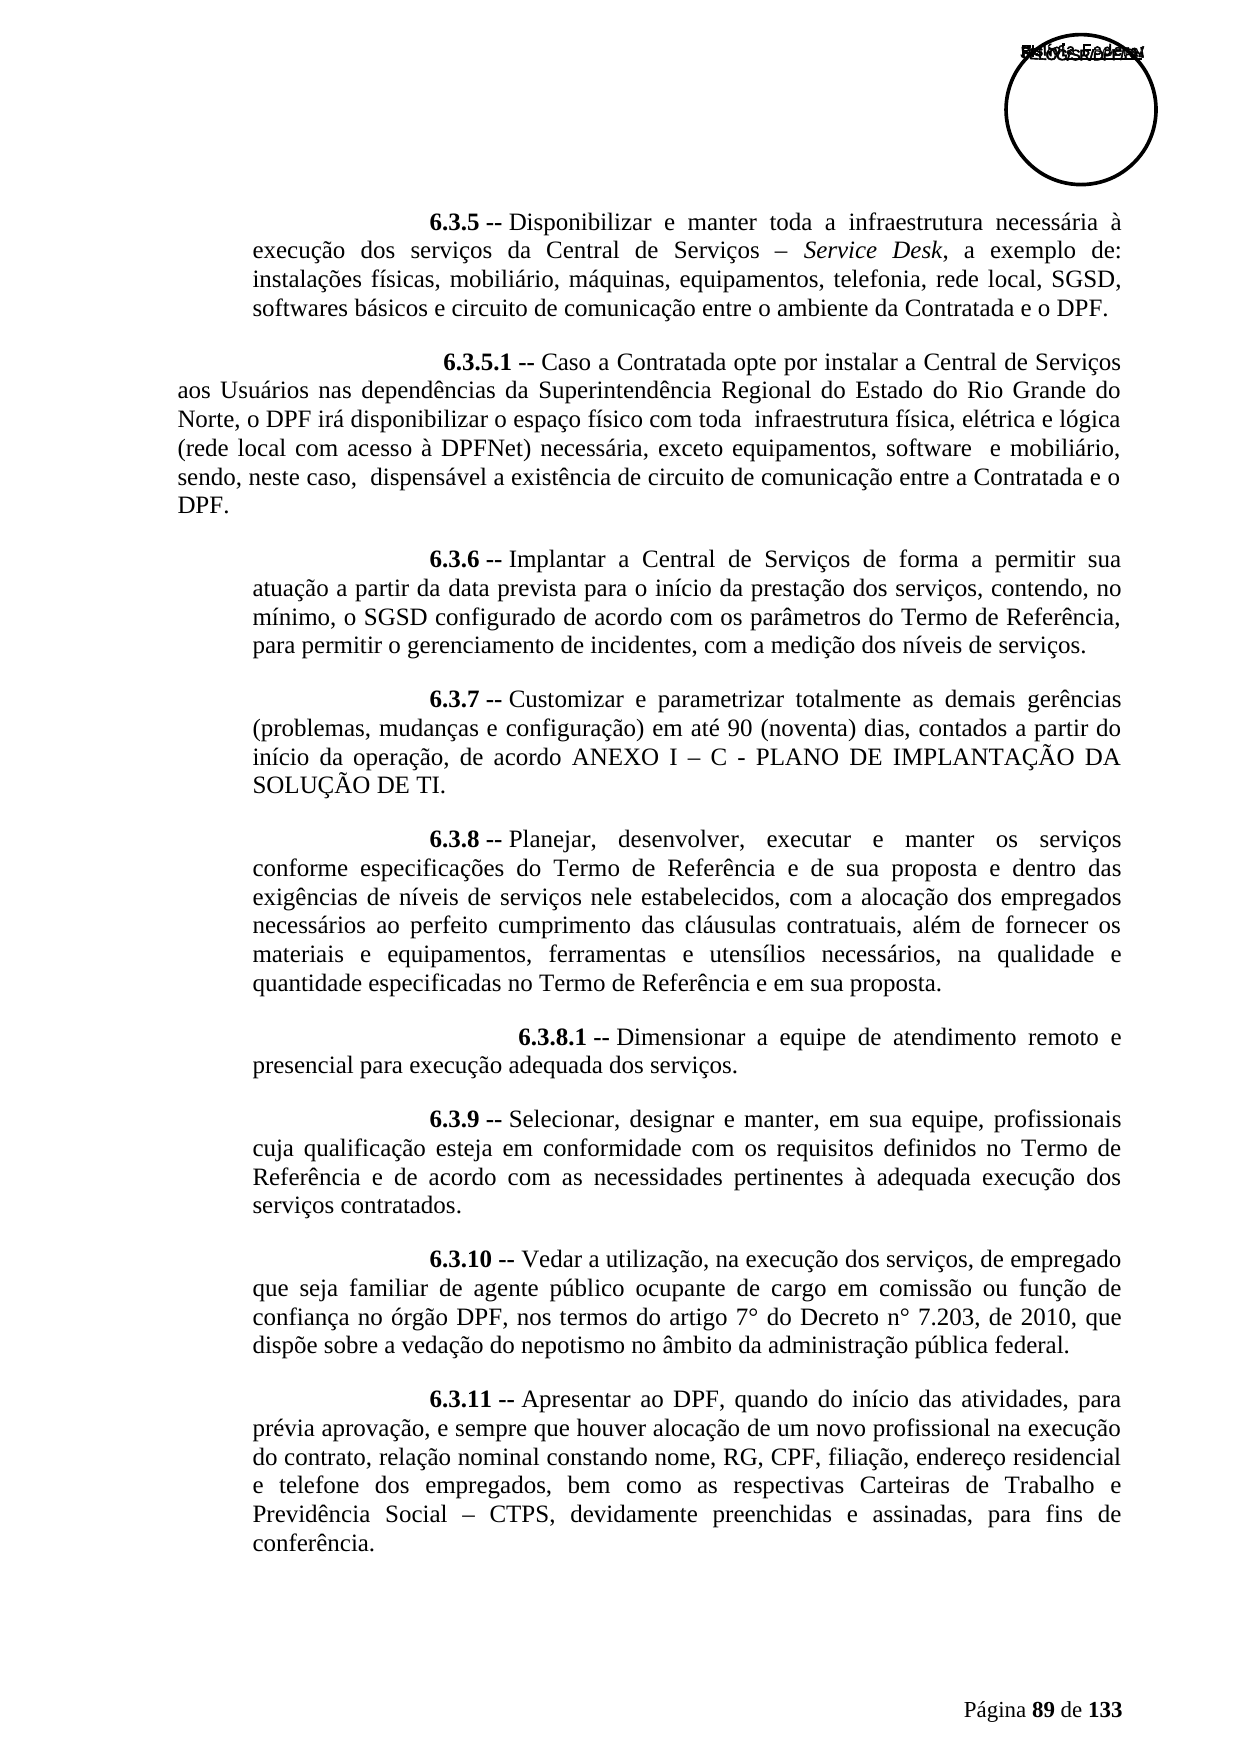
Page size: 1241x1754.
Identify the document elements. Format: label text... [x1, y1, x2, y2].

list Dimensionar a equipe de atendimento remoto e presencial para execução adequada dos serviços. [252, 1022, 1122, 1079]
list Disponibilizar e manter toda a infraestrutura necessária à execução dos serviços da Central de Serviços – Service Desk, a exemplo de: instalações físicas, mobiliário, máquinas, equipamentos, telefonia, rede local, SGSD, softwares básicos e circuito de comunicação entre o ambiente da Contratada e o DPF. [252, 207, 1122, 322]
list Caso a Contratada opte por instalar a Central de Serviços aos Usuários nas dependências da Superintendência Regional do Estado do Rio Grande do Norte, o DPF irá disponibilizar o espaço físico com toda infraestrutura física, elétrica e lógica (rede local com acesso à DPFNet) necessária, exceto equipamentos, software e mobiliário, sendo, neste caso, dispensável a existência de circuito de comunicação entre a Contratada e o DPF. [177, 347, 1122, 519]
list Customizar e parametrizar totalmente as demais gerências (problemas, mudanças e configuração) em até 90 (noventa) dias, contados a partir do início da operação, de acordo ANEXO I – C - PLANO DE IMPLANTAÇÃO DA SOLUÇÃO DE TI. [252, 684, 1122, 799]
list Apresentar ao DPF, quando do início das atividades, para prévia aprovação, e sempre que houver alocação de um novo profissional na execução do contrato, relação nominal constando nome, RG, CPF, filiação, endereço residencial e telefone dos empregados, bem como as respectivas Carteiras de Trabalho e Previdência Social – CTPS, devidamente preenchidas e assinadas, para fins de conferência. [252, 1384, 1122, 1557]
list Selecionar, designar e manter, em sua equipe, profissionais cuja qualificação esteja em conformidade com os requisitos definidos no Termo de Referência e de acordo com as necessidades pertinentes à adequada execução dos serviços contratados. [252, 1104, 1122, 1219]
list Planejar, desenvolver, executar e manter os serviços conforme especificações do Termo de Referência e de sua proposta e dentro das exigências de níveis de serviços nele estabelecidos, com a alocação dos empregados necessários ao perfeito cumprimento das cláusulas contratuais, além de fornecer os materiais e equipamentos, ferramentas e utensílios necessários, na qualidade e quantidade especificadas no Termo de Referência e em sua proposta. [252, 824, 1122, 997]
list Implantar a Central de Serviços de forma a permitir sua atuação a partir da data prevista para o início da prestação dos serviços, contendo, no mínimo, o SGSD configurado de acordo com os parâmetros do Termo de Referência, para permitir o gerenciamento de incidentes, com a medição dos níveis de serviços. [252, 544, 1122, 659]
list Vedar a utilização, na execução dos serviços, de empregado que seja familiar de agente público ocupante de cargo em comissão ou função de confiança no órgão DPF, nos termos do artigo 7° do Decreto n° 7.203, de 2010, que dispõe sobre a vedação do nepotismo no âmbito da administração pública federal. [252, 1244, 1122, 1359]
